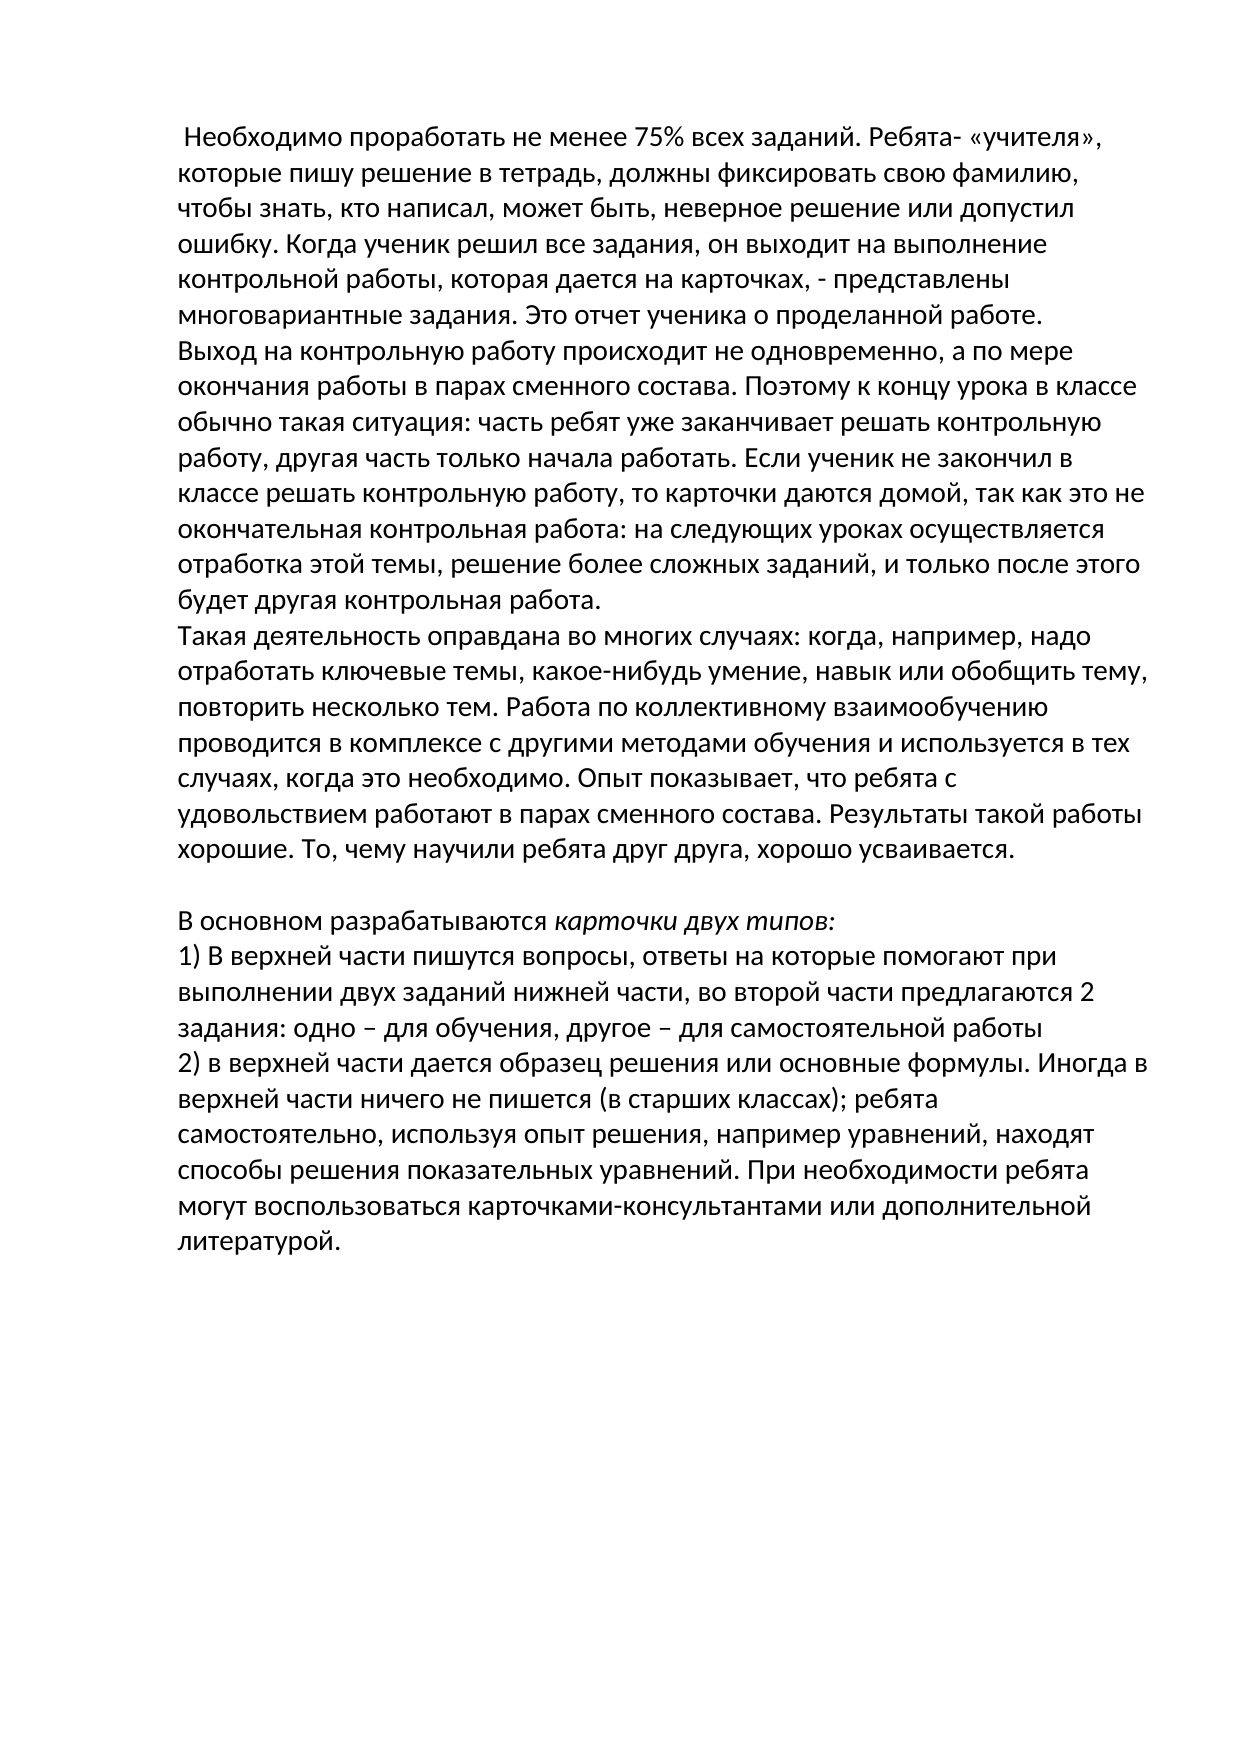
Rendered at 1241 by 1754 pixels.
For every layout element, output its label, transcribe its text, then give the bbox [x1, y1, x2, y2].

list Необходимо проработать не менее 75% всех заданий. Ребята- «учителя», которые пишу решение в тетрадь, должны фиксировать свою фамилию, чтобы знать, кто написал, может быть, неверное решение или допустил ошибку. Когда ученик решил все задания, он выходит на выполнение контрольной работы, которая дается на карточках, - представлены многовариантные задания. Это отчет ученика о проделанной работе. [177, 118, 1152, 332]
list 2) в верхней части дается образец решения или основные формулы. Иногда в верхней части ничего не пишется (в старших классах); ребята самостоятельно, используя опыт решения, например уравнений, находят способы решения показательных уравнений. При необходимости ребята могут воспользоваться карточками-консультантами или дополнительной литературой. [177, 1044, 1152, 1258]
list В основном разрабатываются карточки двух типов: [177, 902, 1152, 937]
list Такая деятельность оправдана во многих случаях: когда, например, надо отработать ключевые темы, какое-нибудь умение, навык или обобщить тему, повторить несколько тем. Работа по коллективному взаимообучению проводится в комплексе с другими методами обучения и используется в тех случаях, когда это необходимо. Опыт показывает, что ребята с удовольствием работают в парах сменного состава. Результаты такой работы хорошие. То, чему научили ребята друг друга, хорошо усваивается. [177, 617, 1152, 866]
list Выход на контрольную работу происходит не одновременно, а по мере окончания работы в парах сменного состава. Поэтому к концу урока в классе обычно такая ситуация: часть ребят уже заканчивает решать контрольную работу, другая часть только начала работать. Если ученик не закончил в классе решать контрольную работу, то карточки даются домой, так как это не окончательная контрольная работа: на следующих уроках осуществляется отработка этой темы, решение более сложных заданий, и только после этого будет другая контрольная работа. [177, 332, 1152, 617]
list 1) В верхней части пишутся вопросы, ответы на которые помогают при выполнении двух заданий нижней части, во второй части предлагаются 2 задания: одно – для обучения, другое – для самостоятельной работы [177, 937, 1152, 1044]
